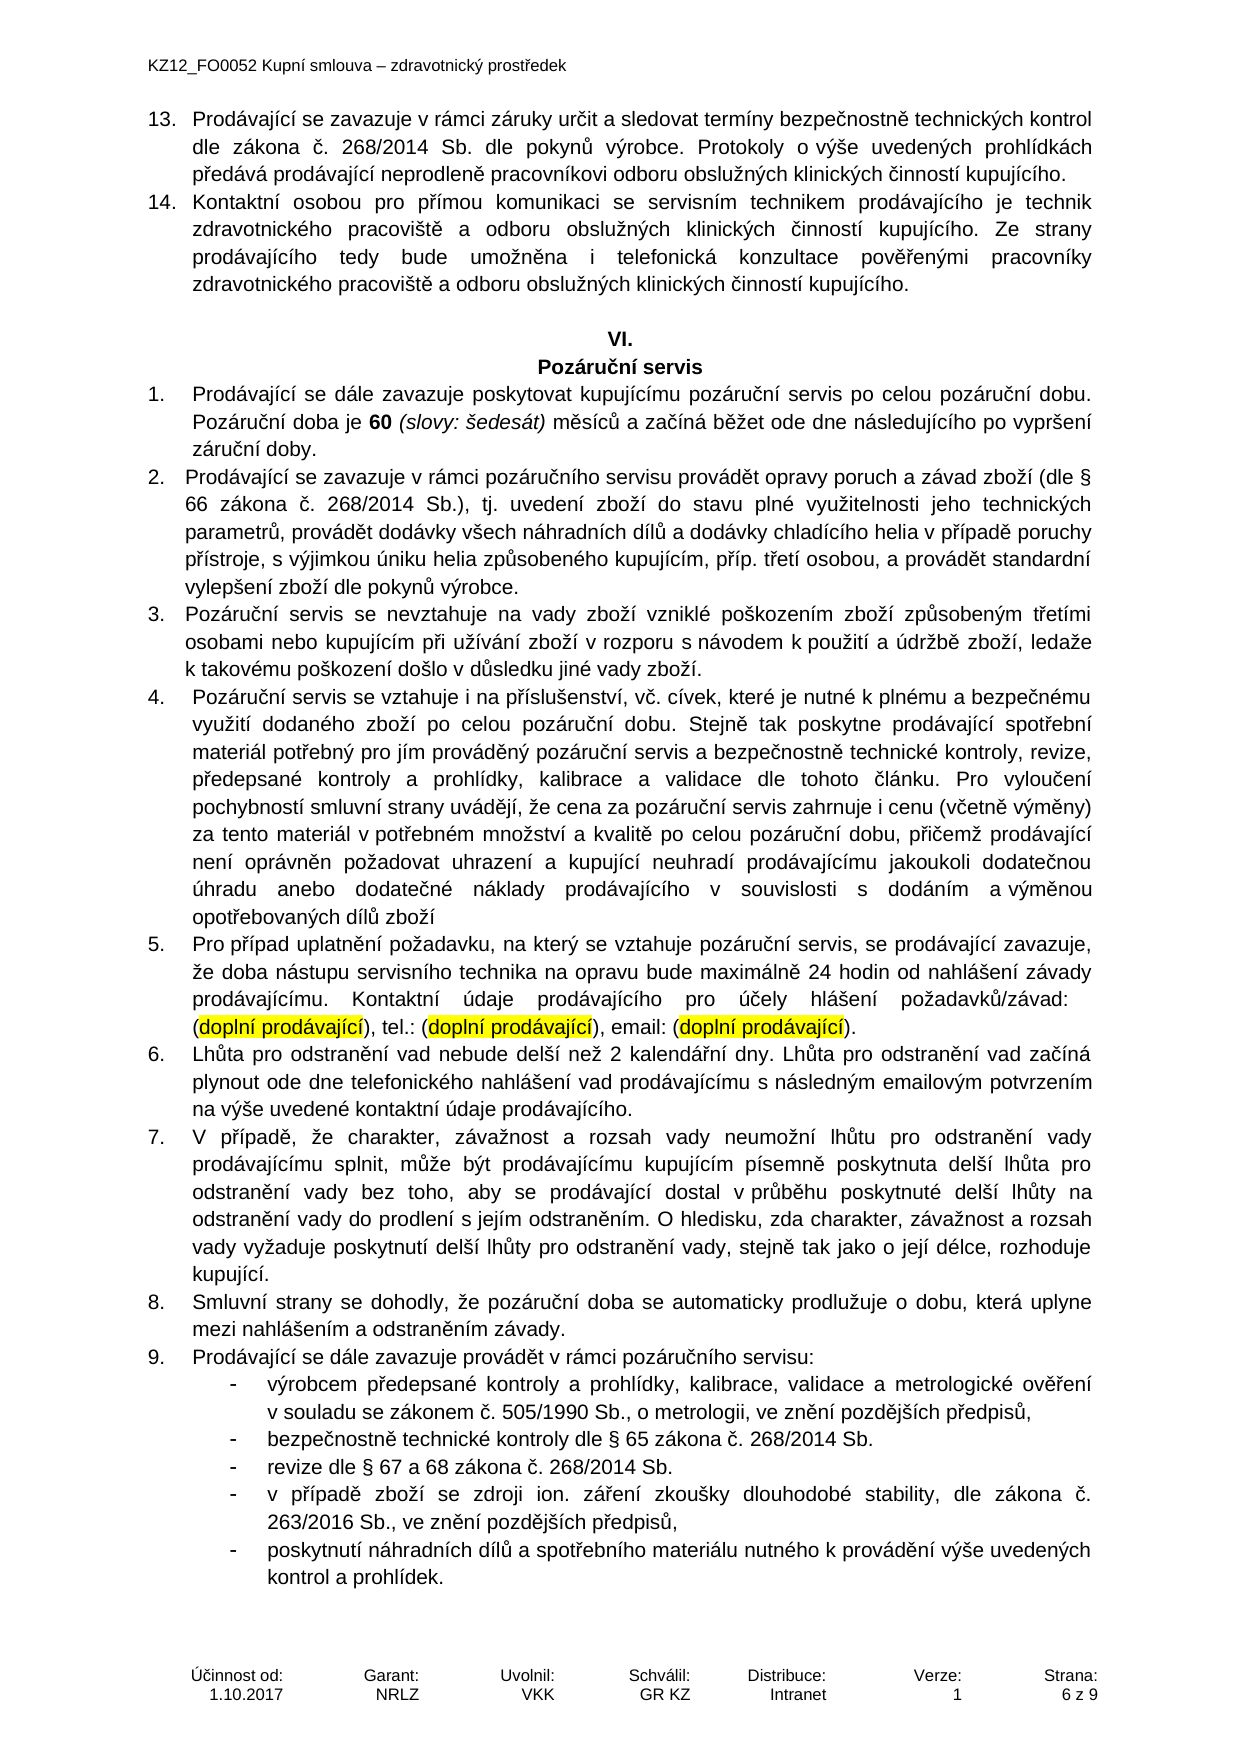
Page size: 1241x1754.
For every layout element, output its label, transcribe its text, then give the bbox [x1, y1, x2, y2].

list Prodávající se dále zavazuje poskytovat kupujícímu pozáruční servis po celou pozáruční dobu. Pozáruční doba je 60 (slovy: šedesát) měsíců a začíná běžet ode dne následujícího po vypršení záruční doby. [148, 382, 1093, 461]
list Pro případ uplatnění požadavku, na který se vztahuje pozáruční servis, se prodávající zavazuje, že doba nástupu servisního technika na opravu bude maximálně 24 hodin od nahlášení závady prodávajícímu. Kontaktní údaje prodávajícího pro účely hlášení požadavků/závad: (doplní prodávající), tel.: (doplní prodávající), email: (doplní prodávající). [148, 932, 1093, 1038]
list v případě zboží se zdroji ion. záření zkoušky dlouhodobé stability, dle zákona č. 263/2016 Sb., ve znění pozdějších předpisů, [229, 1482, 1093, 1534]
list Pozáruční servis se nevztahuje na vady zboží vzniklé poškozením zboží způsobeným třetími osobami nebo kupujícím při užívání zboží v rozporu s návodem k použití a údržbě zboží, ledaže k takovému poškození došlo v důsledku jiné vady zboží. [148, 602, 1093, 681]
list Kontaktní osobou pro přímou komunikaci se servisním technikem prodávajícího je technik zdravotnického pracoviště a odboru obslužných klinických činností kupujícího. Ze strany prodávajícího tedy bude umožněna i telefonická konzultace pověřenými pracovníky zdravotnického pracoviště a odboru obslužných klinických činností kupujícího. [148, 189, 1093, 296]
list Pozáruční servis se vztahuje i na příslušenství, vč. cívek, které je nutné k plnému a bezpečnému využití dodaného zboží po celou pozáruční dobu. Stejně tak poskytne prodávající spotřební materiál potřebný pro jím prováděný pozáruční servis a bezpečnostně technické kontroly, revize, předepsané kontroly a prohlídky, kalibrace a validace dle tohoto článku. Pro vyloučení pochybností smluvní strany uvádějí, že cena za pozáruční servis zahrnuje i cenu (včetně výměny) za tento materiál v potřebném množství a kvalitě po celou pozáruční dobu, přičemž prodávající není oprávněn požadovat uhrazení a kupující neuhradí prodávajícímu jakoukoli dodatečnou úhradu anebo dodatečné náklady prodávajícího v souvislosti s dodáním a výměnou opotřebovaných dílů zboží [148, 684, 1093, 928]
list Lhůta pro odstranění vad nebude delší než 2 kalendářní dny. Lhůta pro odstranění vad začíná plynout ode dne telefonického nahlášení vad prodávajícímu s následným emailovým potvrzením na výše uvedené kontaktní údaje prodávajícího. [148, 1042, 1093, 1121]
list bezpečnostně technické kontroly dle § 65 zákona č. 268/2014 Sb. [229, 1427, 1093, 1451]
list V případě, že charakter, závažnost a rozsah vady neumožní lhůtu pro odstranění vady prodávajícímu splnit, může být prodávajícímu kupujícím písemně poskytnuta delší lhůta pro odstranění vady bez toho, aby se prodávající dostal v průběhu poskytnuté delší lhůty na odstranění vady do prodlení s jejím odstraněním. O hledisku, zda charakter, závažnost a rozsah vady vyžaduje poskytnutí delší lhůty pro odstranění vady, stejně tak jako o její délce, rozhoduje kupující. [148, 1124, 1093, 1286]
list Smluvní strany se dohodly, že pozáruční doba se automaticky prodlužuje o dobu, která uplyne mezi nahlášením a odstraněním závady. [148, 1289, 1093, 1341]
list Prodávající se dále zavazuje provádět v rámci pozáručního servisu: [148, 1344, 1093, 1368]
text VI. [148, 327, 1093, 351]
list Prodávající se zavazuje v rámci záruky určit a sledovat termíny bezpečnostně technických kontrol dle zákona č. 268/2014 Sb. dle pokynů výrobce. Protokoly o výše uvedených prohlídkách předává prodávající neprodleně pracovníkovi odboru obslužných klinických činností kupujícího. [148, 107, 1093, 186]
list Prodávající se zavazuje v rámci pozáručního servisu provádět opravy poruch a závad zboží (dle § 66 zákona č. 268/2014 Sb.), tj. uvedení zboží do stavu plné využitelnosti jeho technických parametrů, provádět dodávky všech náhradních dílů a dodávky chladícího helia v případě poruchy přístroje, s výjimkou úniku helia způsobeného kupujícím, příp. třetí osobou, a provádět standardní vylepšení zboží dle pokynů výrobce. [148, 464, 1093, 598]
list poskytnutí náhradních dílů a spotřebního materiálu nutného k provádění výše uvedených kontrol a prohlídek. [229, 1537, 1093, 1589]
list výrobcem předepsané kontroly a prohlídky, kalibrace, validace a metrologické ověření v souladu se zákonem č. 505/1990 Sb., o metrologii, ve znění pozdějších předpisů, [229, 1372, 1093, 1423]
list revize dle § 68 zákona č. 268/2014 Sb. [229, 1455, 1093, 1479]
text Pozáruční servis [148, 354, 1093, 378]
